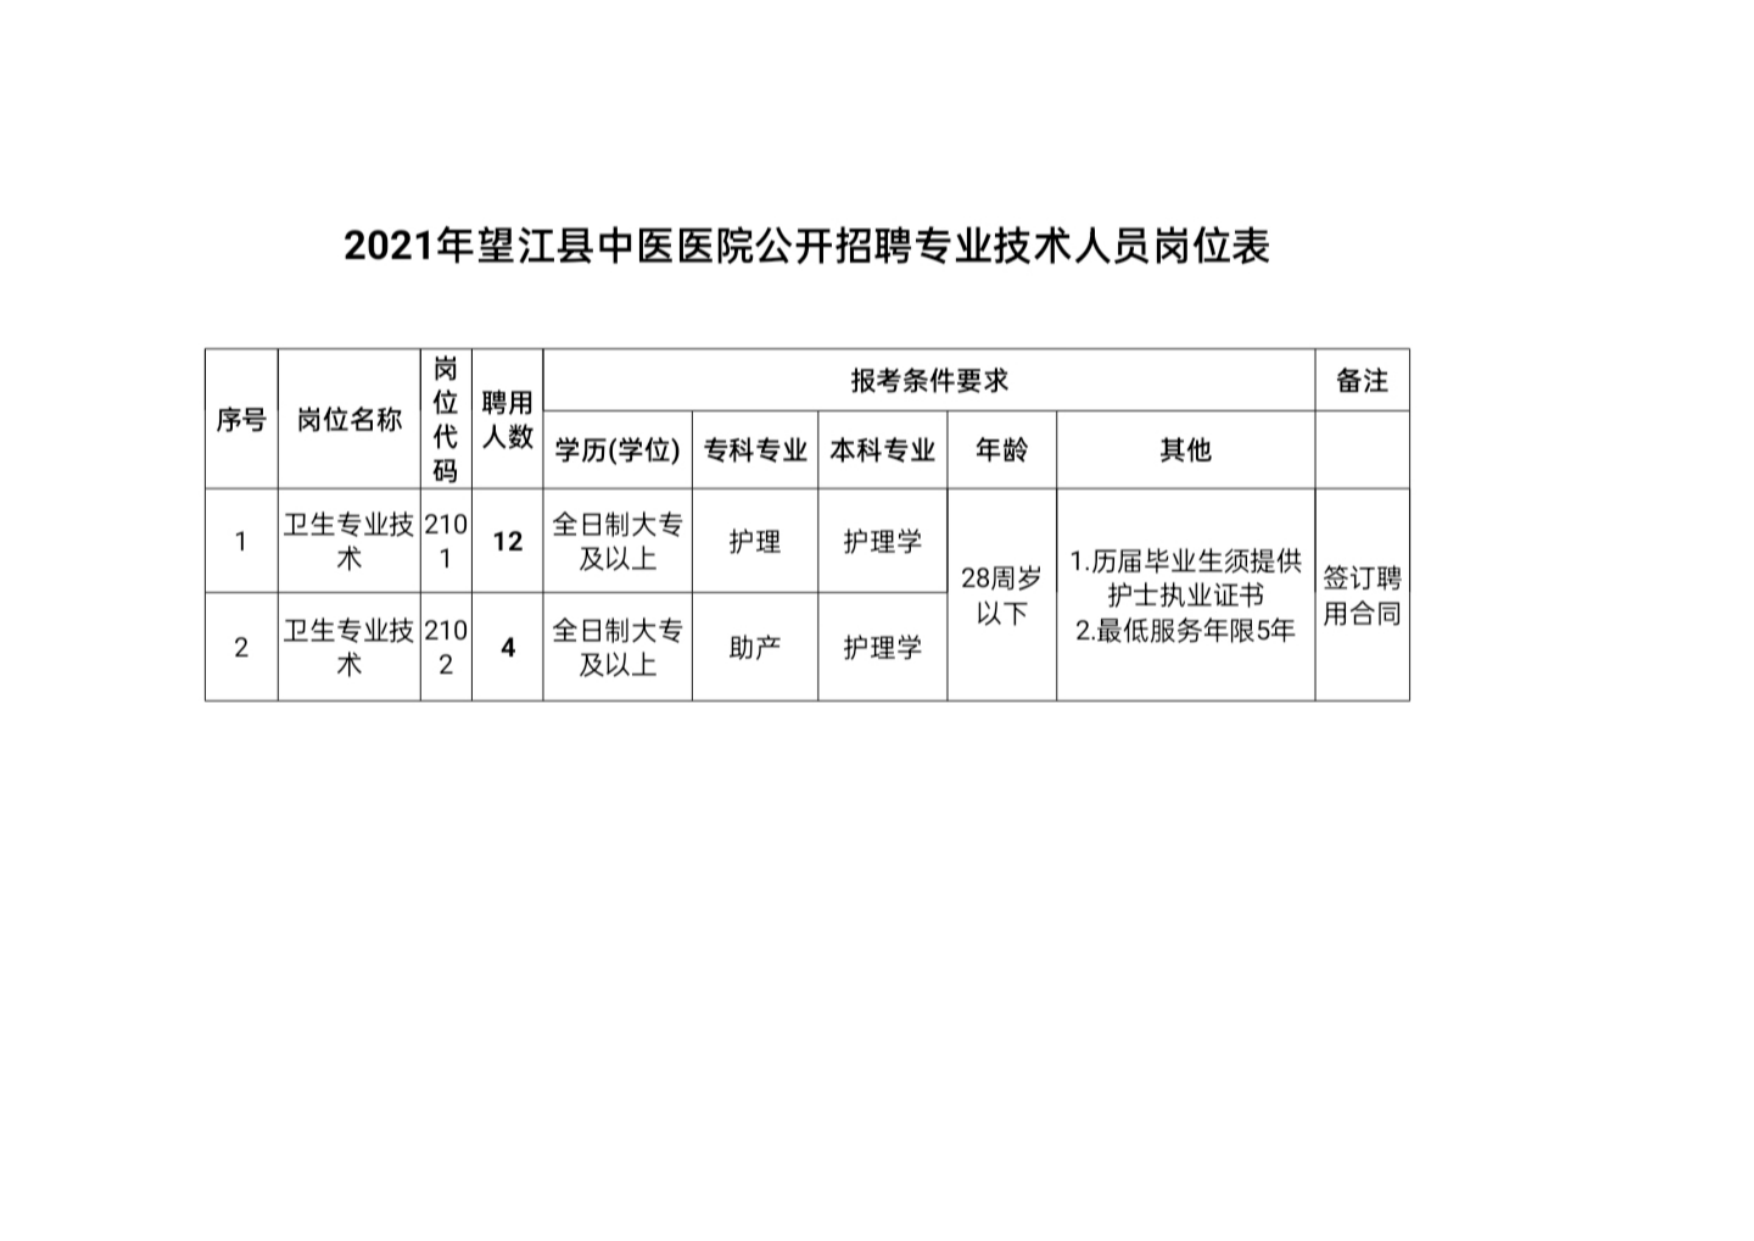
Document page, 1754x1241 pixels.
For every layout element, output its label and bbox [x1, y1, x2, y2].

picture [150, 197, 1464, 731]
